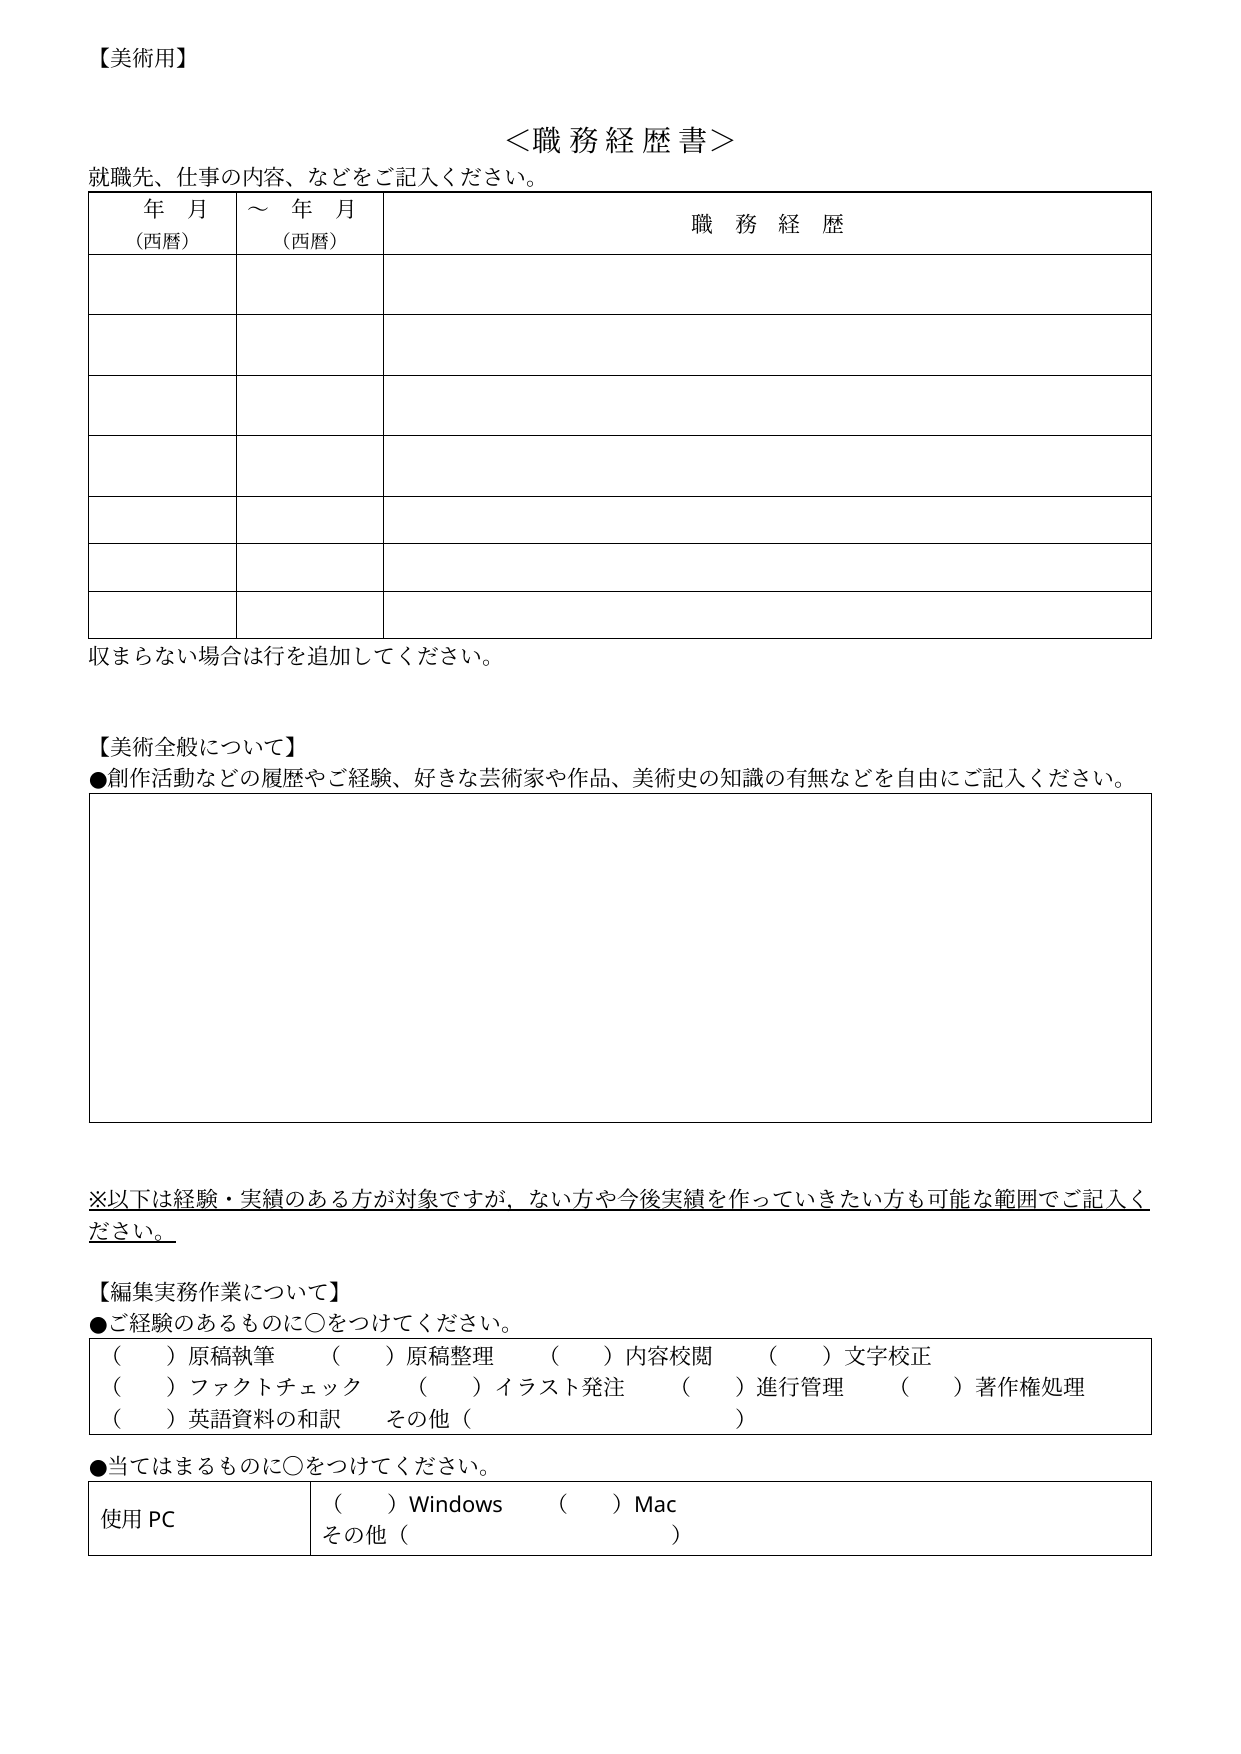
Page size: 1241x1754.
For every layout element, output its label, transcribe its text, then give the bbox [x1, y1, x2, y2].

text ●創作活動などの履歴やご経験、好きな芸術家や作品、美術史の知識の有無などを自由にご記入ください。 [89, 761, 1152, 793]
text ＜職 務 経 歴 書＞ [89, 118, 1152, 160]
table_cell [237, 436, 383, 496]
text 収まらない場合は行を追加してください。 [89, 639, 1152, 670]
text ※以下は経験・実績のある方が対象ですが，ない方や今後実績を作っていきたい方も可能な範囲でご記入ください。 [89, 1182, 1152, 1245]
text ●当てはまるものに〇をつけてください。 [89, 1449, 1152, 1481]
table_header （ ）Windows （ ）Mac その他（ ） [311, 1482, 1151, 1555]
table_cell [384, 315, 1151, 375]
table_cell [89, 255, 236, 314]
table_cell [237, 315, 383, 375]
table_header 年 月 （西暦） [89, 193, 236, 253]
table_cell [89, 544, 236, 591]
table_header 使用PC [89, 1482, 310, 1555]
table_header （ ）原稿執筆 （ ）原稿整理 （ ）内容校閲 （ ）文字校正 （ ）ファクトチェック （ ）イラスト発注 （ ）進行管理 （ ）著作権処理 （ ）英語資料の和訳 その他（ ） [90, 1339, 1151, 1433]
table_cell [89, 436, 236, 496]
table_header [90, 794, 1151, 1122]
text 【美術全般について】 [89, 730, 1152, 761]
text 【編集実務作業について】 [89, 1275, 1152, 1307]
table_cell [384, 592, 1151, 638]
table_cell [384, 497, 1151, 543]
table_cell [384, 255, 1151, 314]
table_cell [89, 592, 236, 638]
table_cell [237, 544, 383, 591]
table_cell [384, 376, 1151, 435]
table_cell [237, 497, 383, 543]
table_header 職 務 経 歴 [384, 193, 1151, 253]
table_cell [237, 376, 383, 435]
table_cell [89, 315, 236, 375]
table_cell [384, 436, 1151, 496]
table_cell [237, 592, 383, 638]
table_cell [89, 497, 236, 543]
text 就職先、仕事の内容、などをご記入ください。 [89, 160, 1152, 191]
table_cell [384, 544, 1151, 591]
table_cell [237, 255, 383, 314]
text ●ご経験のあるものに〇をつけてください。 [89, 1307, 1152, 1338]
table_cell [89, 376, 236, 435]
table_header ～ 年 月 （西暦） [237, 193, 383, 253]
